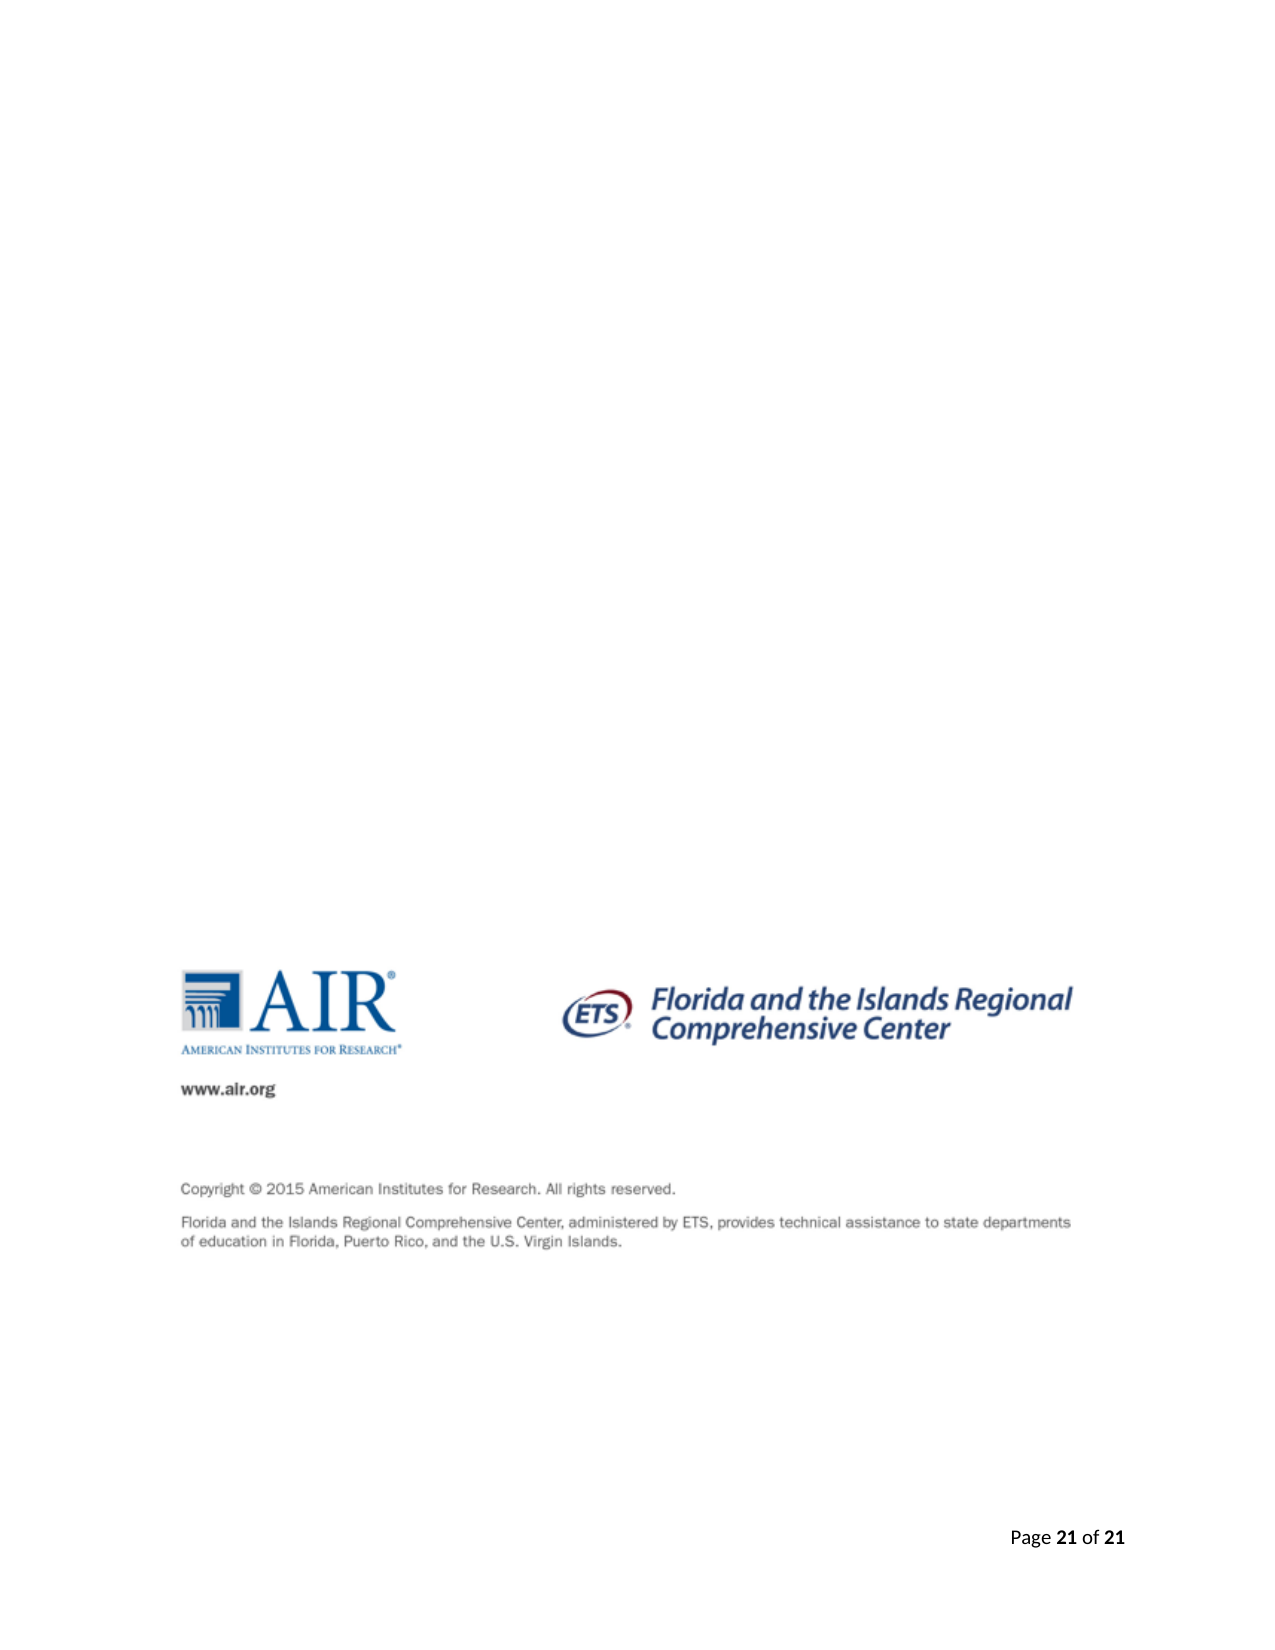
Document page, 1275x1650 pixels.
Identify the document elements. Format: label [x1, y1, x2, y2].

picture [150, 934, 1125, 1269]
